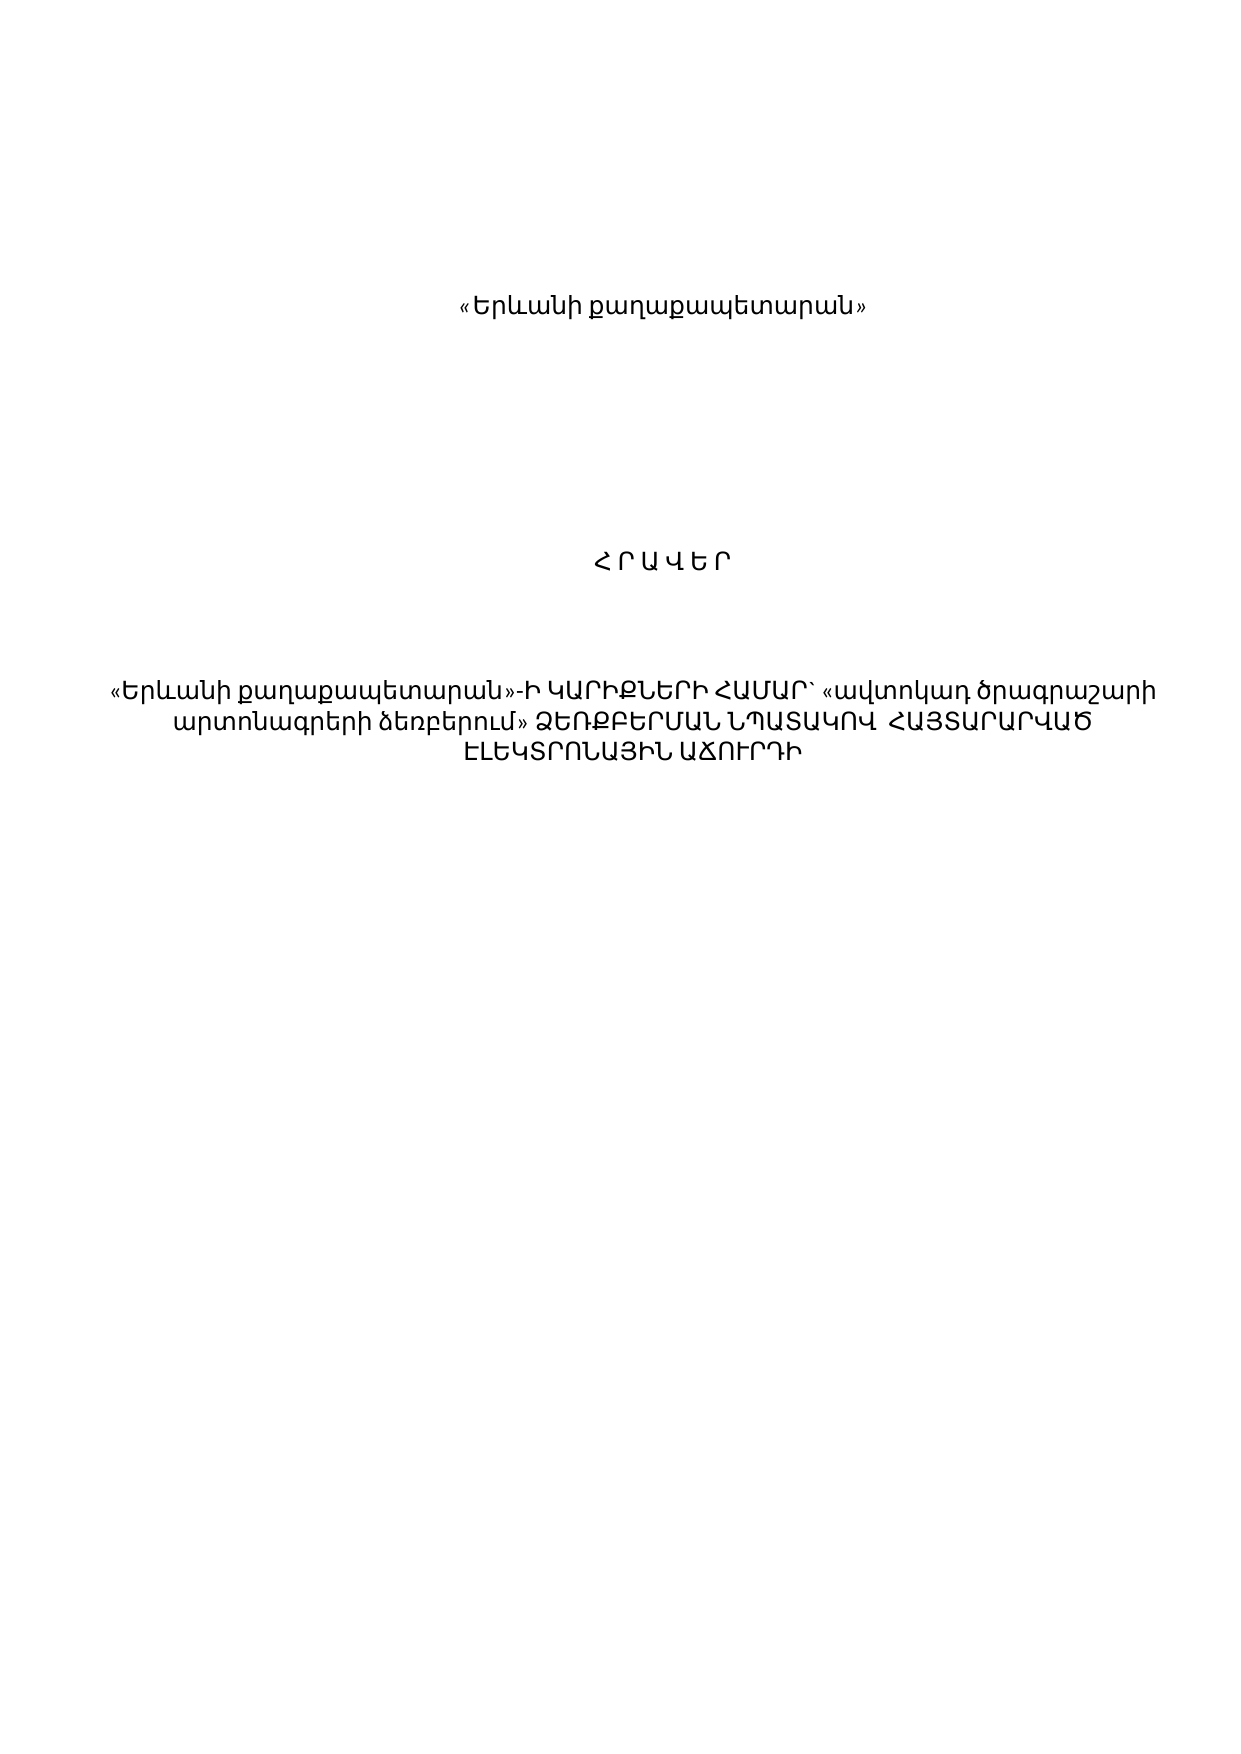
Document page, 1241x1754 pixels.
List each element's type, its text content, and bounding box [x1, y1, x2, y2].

text «Երևանի քաղաքապետարան»-Ի ԿԱՐԻՔՆԵՐԻ ՀԱՄԱՐ` «ավտոկադ ծրագրաշարի արտոնագրերի ձեռբերում» ՁԵՌՔԲԵՐՄԱՆ ՆՊԱՏԱԿՈՎ ՀԱՅՏԱՐԱՐՎԱԾ ԷԼԵԿՏՐՈՆԱՅԻՆ ԱՃՈՒՐԴԻ [94, 676, 1172, 767]
text « Երևանի քաղաքապետարան» [94, 290, 1172, 321]
text Հ Ր Ա Վ Ե Ր [94, 546, 1172, 577]
